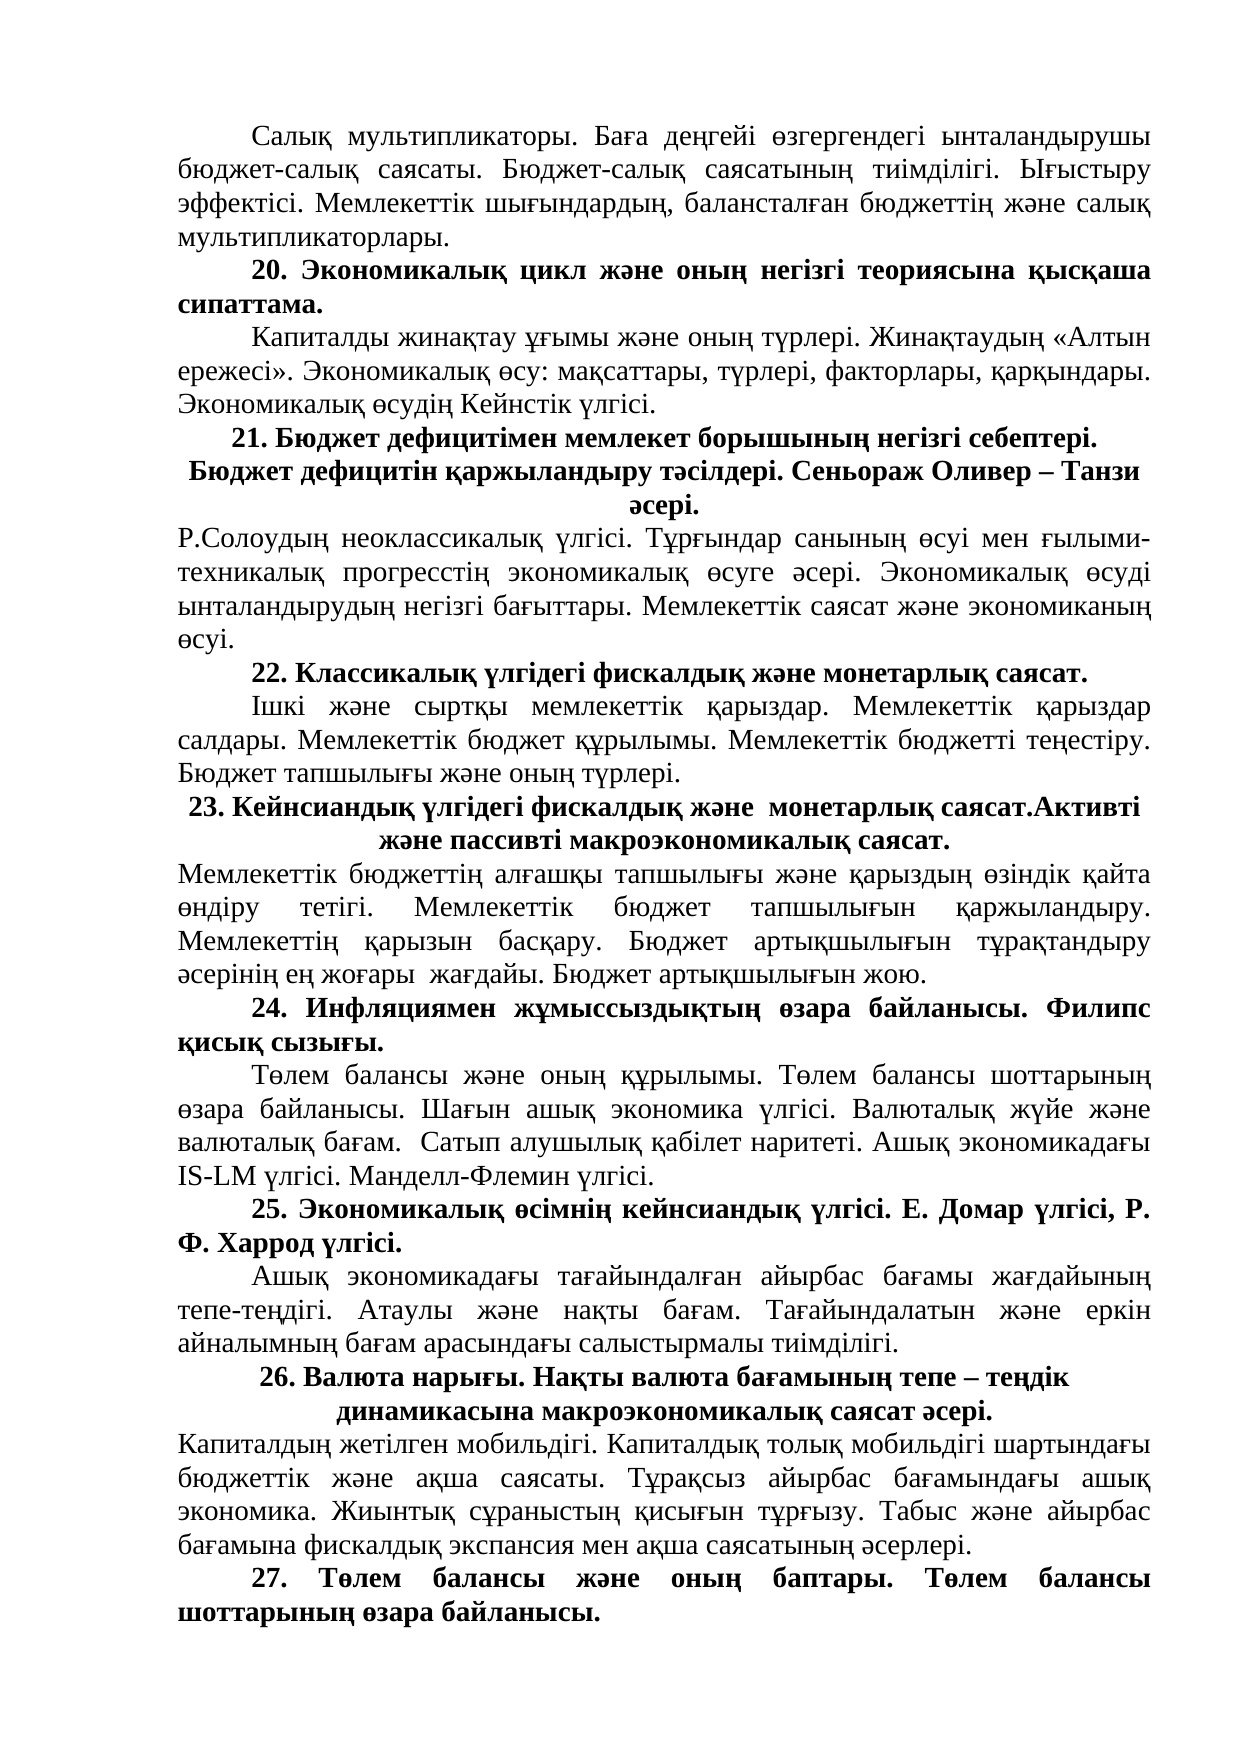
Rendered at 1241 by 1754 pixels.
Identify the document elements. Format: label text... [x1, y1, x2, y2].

text 25. Экономикалық өсімнің кейнсиандық үлгісі. Е. Домар үлгісі, Р. Ф. Харрод үлгісі. [177, 1191, 1152, 1258]
text 24. Инфляциямен жұмыссыздықтың өзара байланысы. Филипс қисық сызығы. [177, 990, 1152, 1057]
text 20. Экономикалық цикл және оның негізгі теориясына қысқаша сипаттама. [177, 252, 1152, 319]
text Мемлекеттік бюджеттің алғашқы тапшылығы және қарыздың өзіндік қайта өндіру тетігі. Мемлекеттік бюджет тапшылығын қаржыландыру. Мемлекеттің қарызын басқару. Бюджет артықшылығын тұрақтандыру әсерінің ең жоғары жағдайы. Бюджет артықшылығын жою. [177, 856, 1152, 990]
text Капиталды жинақтау ұғымы және оның түрлері. Жинақтаудың «Алтын ережесі». Экономикалық өсу: мақсаттары, түрлері, факторлары, қарқындары. Экономикалық өсудің Кейнстік үлгісі. [177, 319, 1152, 420]
text Р.Солоудың неоклассикалық үлгісі. Тұрғындар санының өсуі мен ғылыми-техникалық прогресстің экономикалық өсуге әсері. Экономикалық өсуді ынталандырудың негізгі бағыттары. Мемлекеттік саясат және экономиканың өсуі. [177, 521, 1152, 655]
text 27. Төлем балансы және оның баптары. Төлем балансы шоттарының өзара байланысы. [177, 1560, 1152, 1627]
text Төлем балансы және оның құрылымы. Төлем балансы шоттарының өзара байланысы. Шағын ашық экономика үлгісі. Валюталық жүйе және валюталық бағам. Сатып алушылық қабілет наритеті. Ашық экономикадағы IS-LM үлгісі. Манделл-Флемин үлгісі. [177, 1057, 1152, 1191]
text Ішкі және сыртқы мемлекеттік қарыздар. Мемлекеттік қарыздар салдары. Мемлекеттік бюджет құрылымы. Мемлекеттік бюджетті теңестіру. Бюджет тапшылығы және оның түрлері. [177, 688, 1152, 789]
text Капиталдың жетілген мобильдігі. Капиталдық толық мобильдігі шартындағы бюджеттік және ақша саясаты. Тұрақсыз айырбас бағамындағы ашық экономика. Жиынтық сұраныстың қисығын тұрғызу. Табыс және айырбас бағамына фискалдық экспансия мен ақша саясатының әсерлері. [177, 1426, 1152, 1560]
text 21. Бюджет дефицитімен мемлекет борышының негізгі себептері. Бюджет дефицитін қаржыландыру тәсілдері. Сеньораж Оливер – Танзи әсері. [177, 420, 1152, 521]
text 26. Валюта нарығы. Нақты валюта бағамының тепе – теңдік динамикасына макроэкономикалық саясат әсері. [177, 1359, 1152, 1426]
text Ашық экономикадағы тағайындалған айырбас бағамы жағдайының тепе-теңдігі. Атаулы және нақты бағам. Тағайындалатын және еркін айналымның бағам арасындағы салыстырмалы тиімділігі. [177, 1258, 1152, 1359]
text Салық мультипликаторы. Баға деңгейі өзгергендегі ынталандырушы бюджет-салық саясаты. Бюджет-салық саясатының тиімділігі. Ығыстыру эффектісі. Мемлекеттік шығындардың, балансталған бюджеттің және салық мультипликаторлары. [177, 118, 1152, 252]
text 23. Кейнсиандық үлгідегі фискалдық және монетарлық саясат.Активті және пассивті макроэкономикалық саясат. [177, 789, 1152, 856]
text 22. Классикалық үлгідегі фискалдық және монетарлық саясат. [251, 655, 1152, 688]
